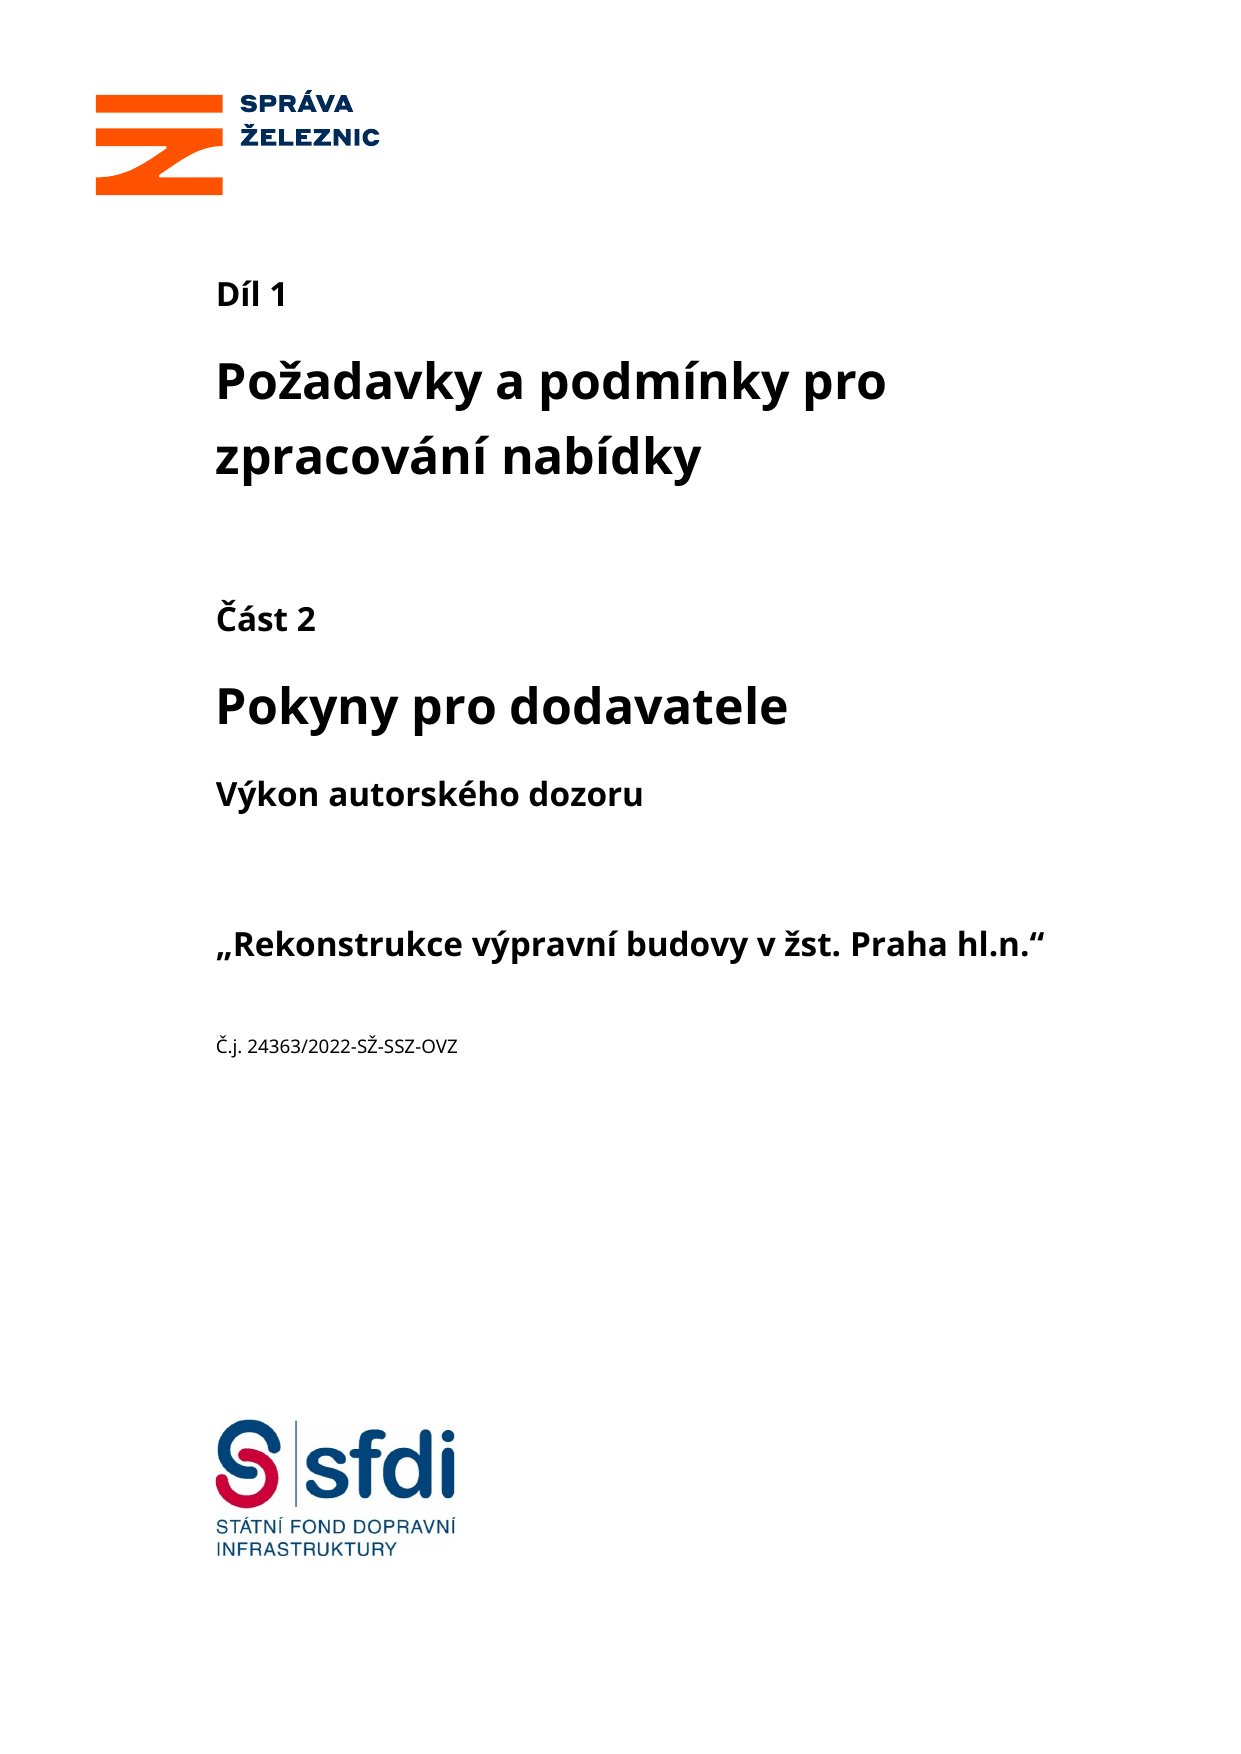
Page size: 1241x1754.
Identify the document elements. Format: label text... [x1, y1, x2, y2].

text Část 2 [216, 596, 1122, 641]
text Pokyny pro dodavatele [216, 671, 1122, 739]
picture [215, 1418, 456, 1556]
text Výkon autorského dozoru [216, 771, 1122, 816]
list Č.j. 24363/2022-SŽ-SSZ-OVZ [216, 1033, 1122, 1059]
text Díl 1 [216, 271, 1122, 317]
text „Rekonstrukce výpravní budovy v žst. Praha hl.n.“ [216, 920, 1122, 966]
text Požadavky a podmínky pro zpracování nabídky [216, 346, 1122, 489]
